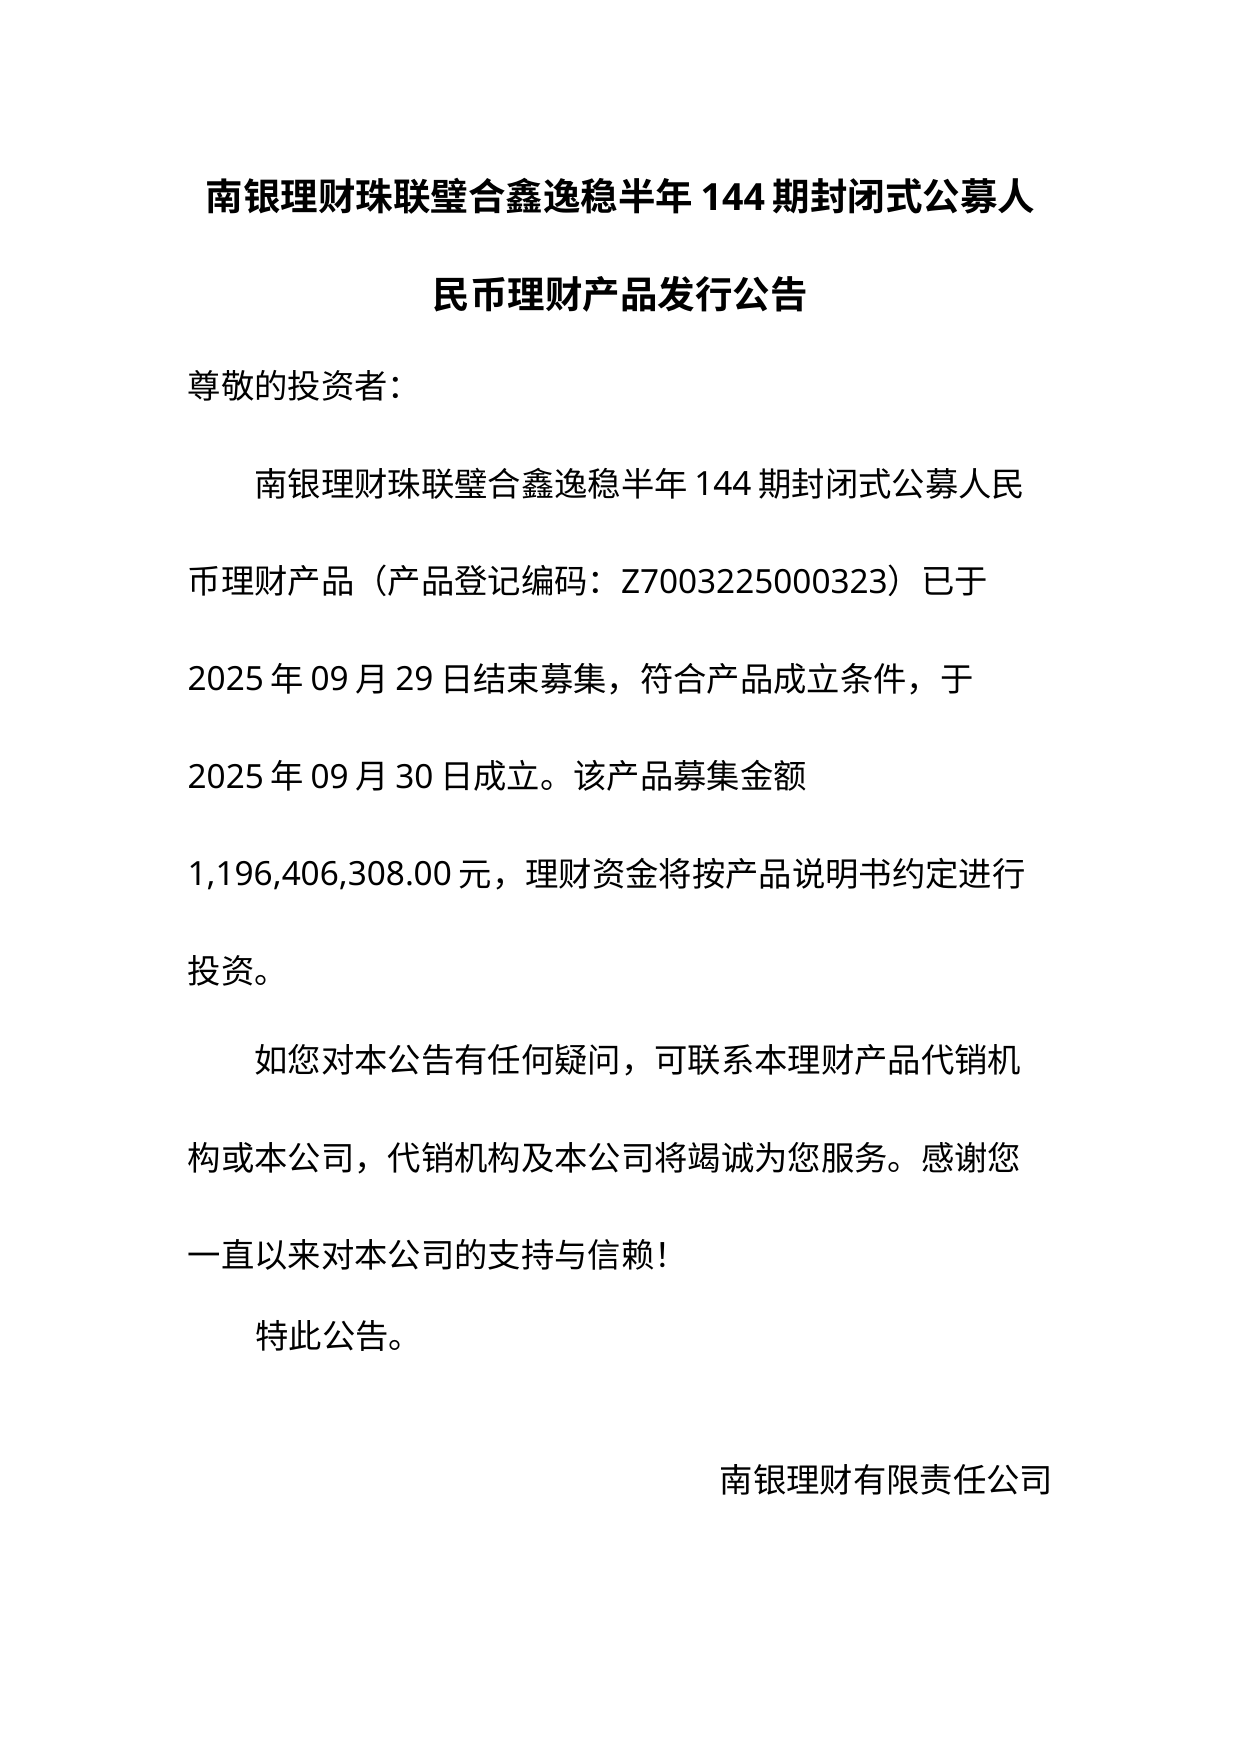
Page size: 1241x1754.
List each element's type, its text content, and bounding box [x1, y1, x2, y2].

text 如您对本公告有任何疑问，可联系本理财产品代销机构或本公司，代销机构及本公司将竭诚为您服务。感谢您一直以来对本公司的支持与信赖！ [187, 1017, 1053, 1277]
text 南银理财珠联璧合鑫逸稳半年144期封闭式公募人民币理财产品发行公告 [187, 162, 1053, 324]
text 南银理财有限责任公司 [187, 1446, 1053, 1511]
text 特此公告。 [187, 1301, 1053, 1366]
text 尊敬的投资者： [187, 352, 1053, 417]
text 南银理财珠联璧合鑫逸稳半年144期封闭式公募人民币理财产品（产品登记编码：Z7003225000323）已于2025年09月29日结束募集，符合产品成立条件，于2025年09月30日成立。该产品募集金额1,196,406,308.00元，理财资金将按产品说明书约定进行投资。 [187, 441, 1053, 993]
